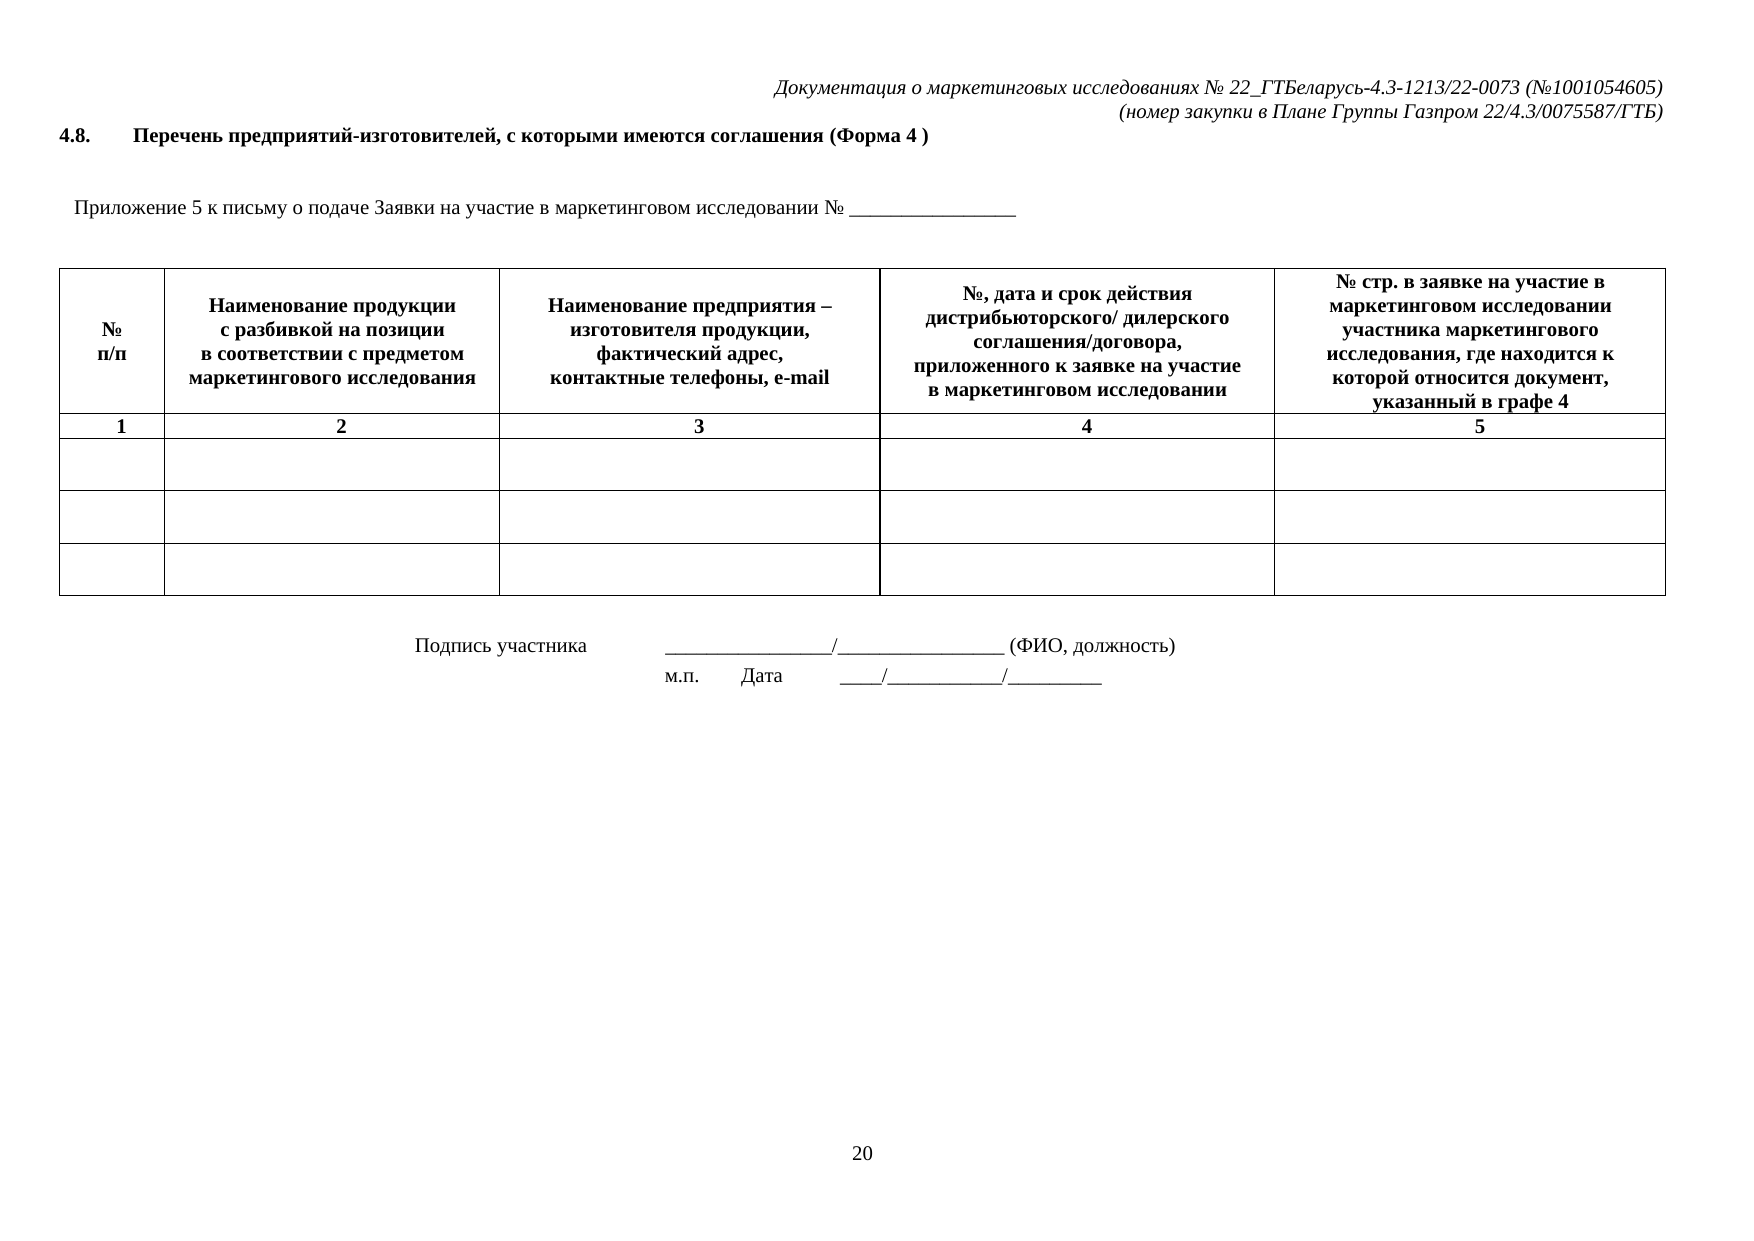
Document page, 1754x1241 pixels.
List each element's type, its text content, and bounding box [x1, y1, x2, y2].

table_header №, дата и срок действия дистрибьюторского/ дилерского соглашения/договора, приложенного к заявке на участие в маркетинговом исследовании [881, 269, 1274, 413]
table_cell [500, 491, 879, 543]
table_cell [60, 491, 164, 543]
table_cell [165, 544, 499, 595]
text Подпись участника ________________/________________ (ФИО, должность) [326, 633, 1665, 657]
table_cell [881, 544, 1274, 595]
table_cell 5 [1275, 414, 1665, 438]
table_cell [60, 544, 164, 595]
table_cell [881, 439, 1274, 490]
table_cell 2 [165, 414, 499, 438]
table_cell [1275, 491, 1665, 543]
table_cell [881, 491, 1274, 543]
table_cell 4 [881, 414, 1274, 438]
list Перечень предприятий-изготовителей, с которыми имеются соглашения (Форма 4 ) [59, 123, 1665, 147]
table_header Наименование продукции с разбивкой на позиции в соответствии с предметом маркетингового исследования [165, 269, 499, 413]
table_header № стр. в заявке на участие в маркетинговом исследовании участника маркетингового исследования, где находится к которой относится документ, указанный в графе 4 [1275, 269, 1665, 413]
table_cell [165, 439, 499, 490]
text Приложение 5 к письму о подаче Заявки на участие в маркетинговом исследовании № ________________ [59, 195, 1665, 219]
table_header № п/п [60, 269, 164, 413]
table_header Наименование предприятия – изготовителя продукции, фактический адрес, контактные телефоны, e-mail [500, 269, 879, 413]
table_cell [60, 439, 164, 490]
table_cell [1275, 544, 1665, 595]
table_cell 1 [60, 414, 164, 438]
table_cell [500, 544, 879, 595]
table_cell [165, 491, 499, 543]
text м.п. Дата ____/___________/_________ [326, 663, 1665, 687]
table_cell [500, 439, 879, 490]
table_cell 3 [500, 414, 879, 438]
table_cell [1275, 439, 1665, 490]
